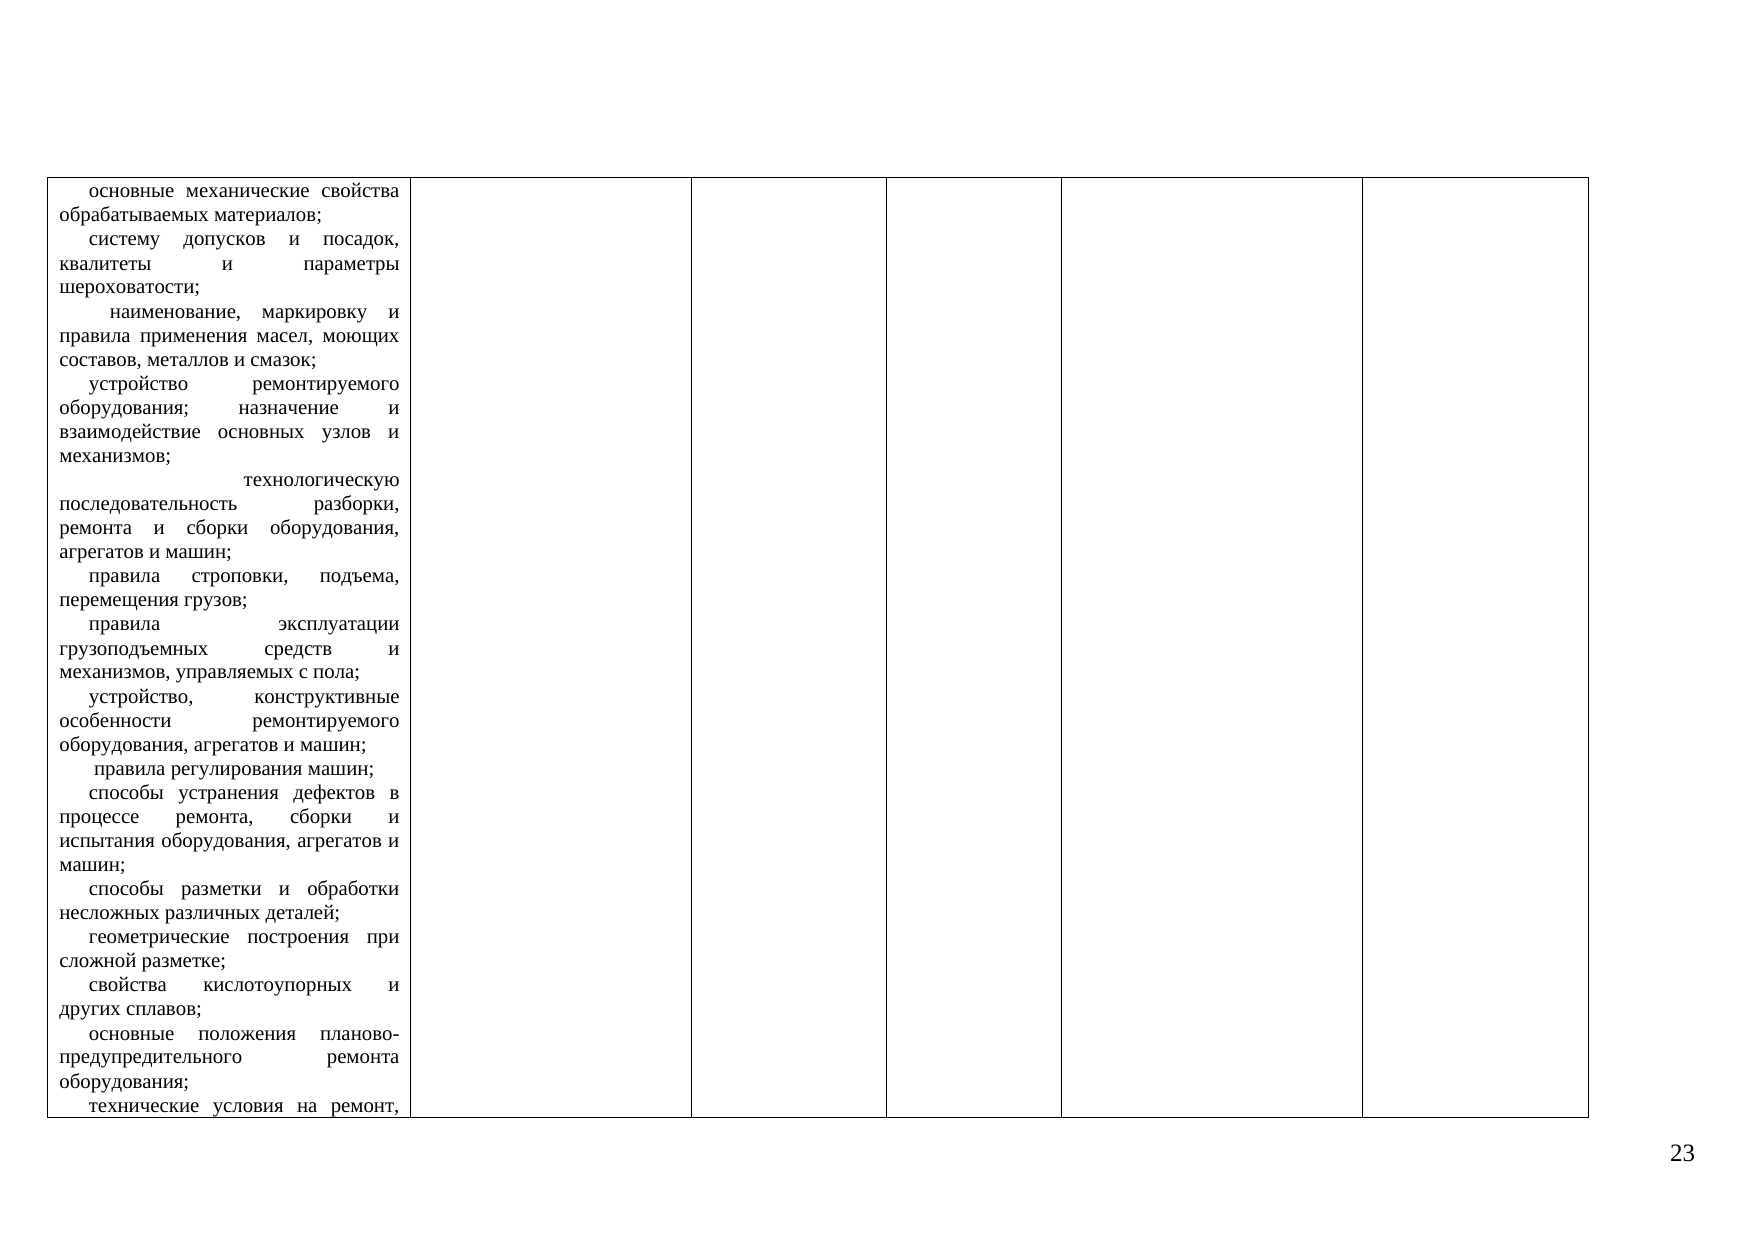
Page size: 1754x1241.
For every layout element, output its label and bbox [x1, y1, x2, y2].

table_cell [1363, 178, 1588, 1117]
table_cell [1062, 178, 1362, 1117]
table_cell [692, 178, 886, 1117]
table_cell [411, 178, 691, 1117]
table_cell [48, 178, 410, 1117]
table_cell [887, 178, 1061, 1117]
